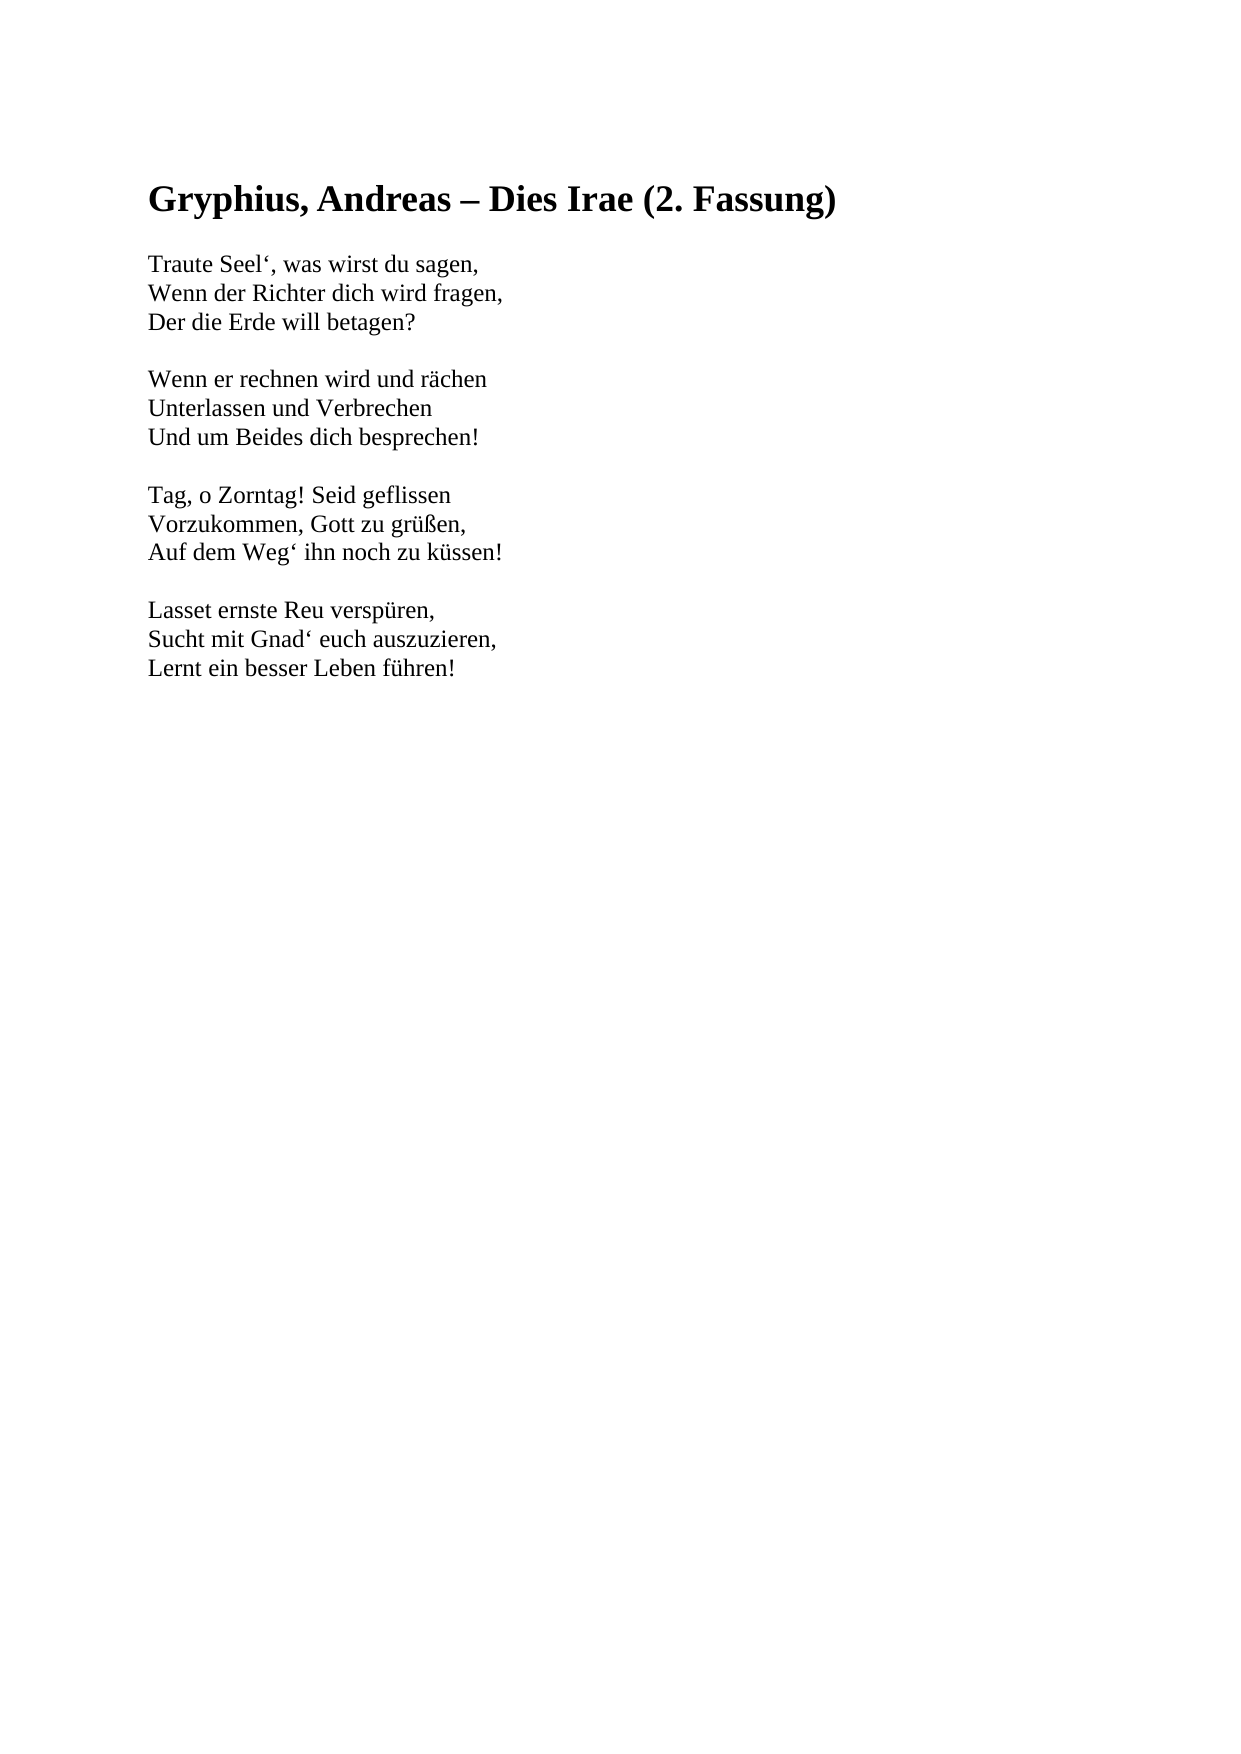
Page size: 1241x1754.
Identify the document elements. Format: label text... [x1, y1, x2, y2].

text Wenn er rechnen wird und rächen Unterlassen und Verbrechen Und um Beides dich besprechen! [148, 364, 1093, 451]
text Traute Seel‘, was wirst du sagen, Wenn der Richter dich wird fragen, Der die Erde will betagen? [148, 249, 1093, 335]
subtitle Gryphius, Andreas – Dies Irae (2. Fassung) [148, 177, 1093, 220]
text Lasset ernste Reu verspüren, Sucht mit Gnad‘ euch auszuzieren, Lernt ein besser Leben führen! [148, 595, 1093, 682]
text Tag, o Zorntag! Seid geflissen Vorzukommen, Gott zu grüßen, Auf dem Weg‘ ihn noch zu küssen! [148, 480, 1093, 566]
